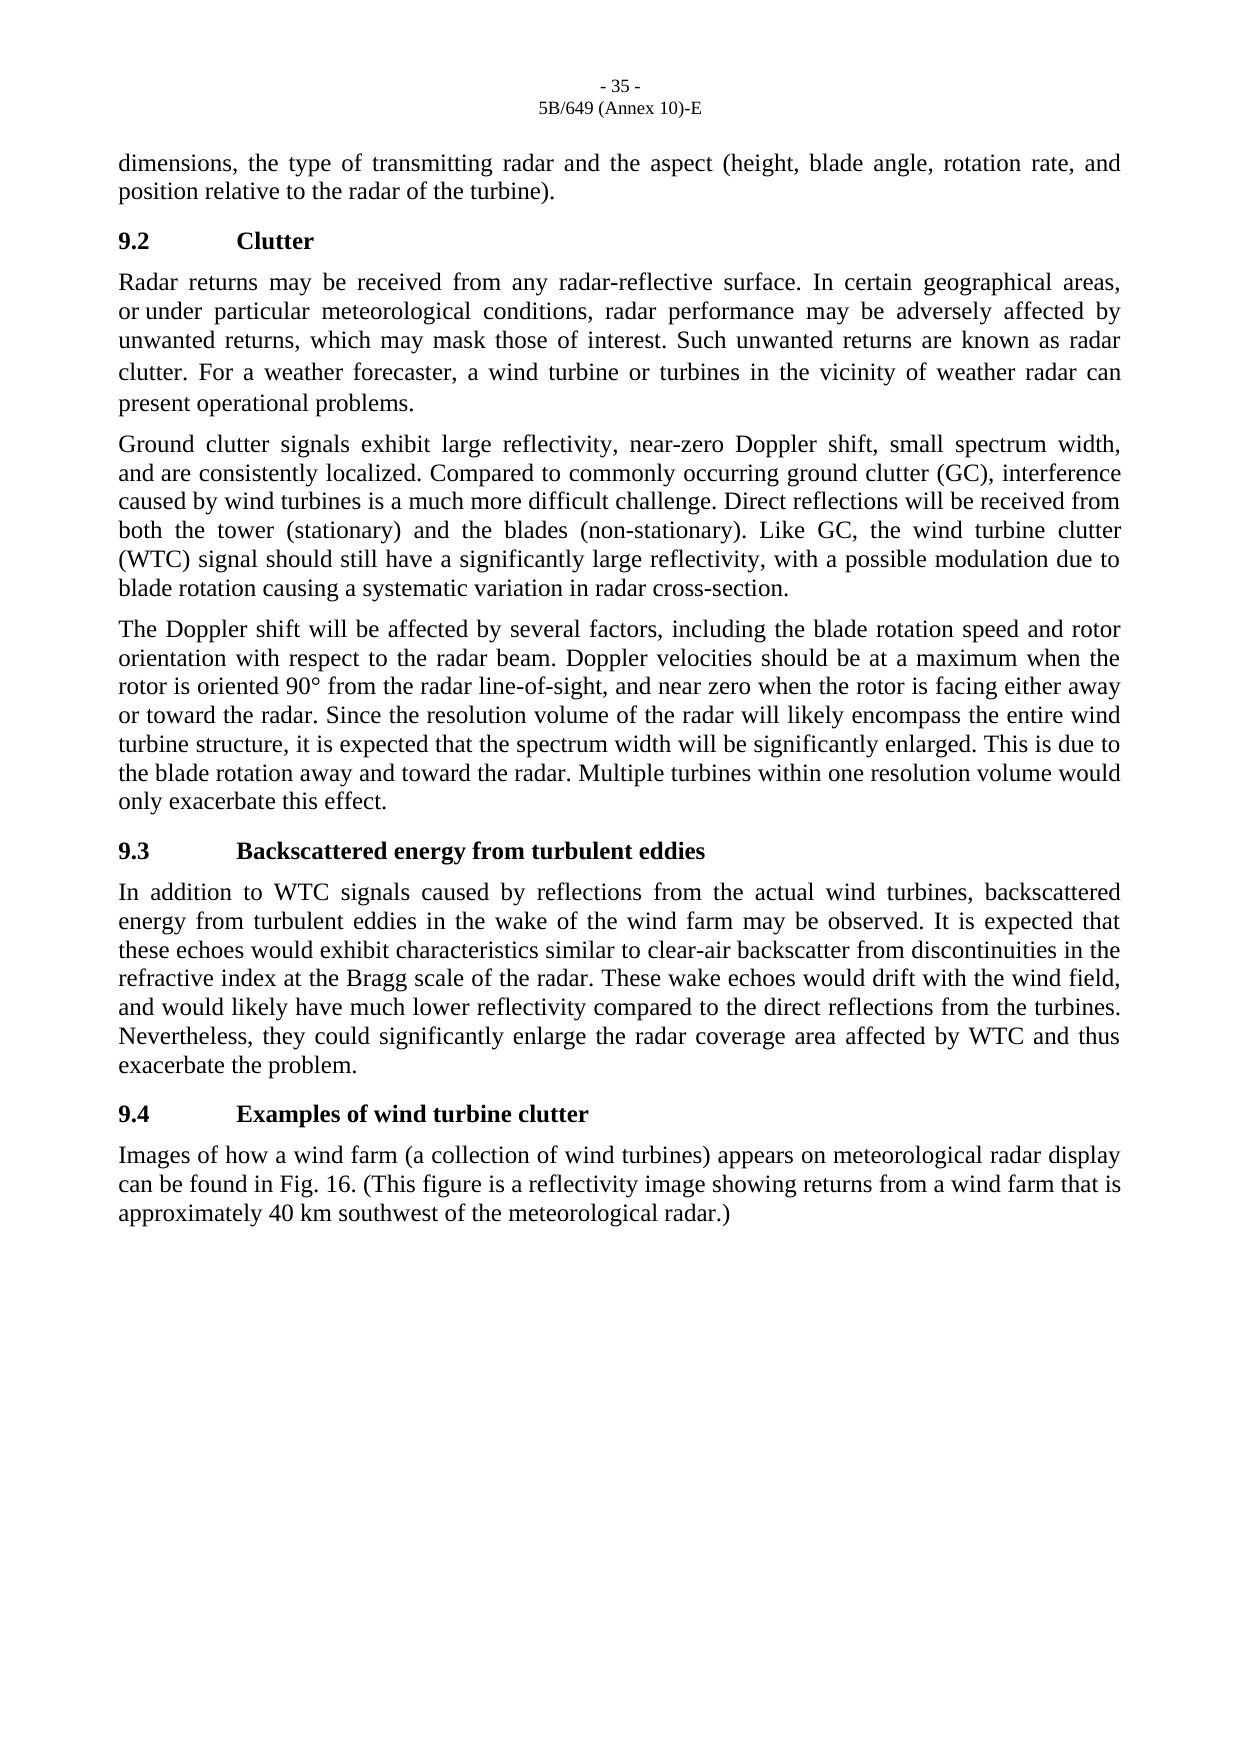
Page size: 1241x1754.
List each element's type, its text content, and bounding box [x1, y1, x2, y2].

subtitle 9.3 Backscattered energy from turbulent eddies [118, 836, 1122, 865]
text In addition to WTC signals caused by reflections from the actual wind turbines, backscattered energy from turbulent eddies in the wake of the wind farm may be observed. It is expected that these echoes would exhibit characteristics similar to clear-air backscatter from discontinuities in the refractive index at the Bragg scale of the radar. These wake echoes would drift with the wind field, and would likely have much lower reflectivity compared to the direct reflections from the turbines. Nevertheless, they could significantly enlarge the radar coverage area affected by WTC and thus exacerbate the problem. [118, 877, 1122, 1078]
text Radar returns may be received from any radar-reflective surface. In certain geographical areas, or under particular meteorological conditions, radar performance may be adversely affected by unwanted returns, which may mask those of interest. Such unwanted returns are known as radar clutter. For a weather forecaster, a wind turbine or turbines in the vicinity of weather radar can present operational problems. [118, 267, 1122, 416]
text Ground clutter signals exhibit large reflectivity, near-zero Doppler shift, small spectrum width, and are consistently localized. Compared to commonly occurring ground clutter (GC), interference caused by wind turbines is a much more difficult challenge. Direct reflections will be received from both the tower (stationary) and the blades (non-stationary). Like GC, the wind turbine clutter (WTC) signal should still have a significantly large reflectivity, with a possible modulation due to blade rotation causing a systematic variation in radar cross-section. [118, 429, 1122, 601]
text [118, 148, 1122, 205]
text Images of how a wind farm (a collection of wind turbines) appears on meteorological radar display can be found in Fig. 16. (This figure is a reflectivity image showing returns from a wind farm that is approximately 40 km southwest of the meteorological radar.) [118, 1141, 1122, 1227]
text The Doppler shift will be affected by several factors, including the blade rotation speed and rotor orientation with respect to the radar beam. Doppler velocities should be at a maximum when the rotor is oriented 90° from the radar line-of-sight, and near zero when the rotor is facing either away or toward the radar. Since the resolution volume of the radar will likely encompass the entire wind turbine structure, it is expected that the spectrum width will be significantly enlarged. This is due to the blade rotation away and toward the radar. Multiple turbines within one resolution volume would only exacerbate this effect. [118, 614, 1122, 815]
subtitle 9.2 Clutter [118, 226, 1122, 255]
subtitle 9.4 Examples of wind turbine clutter [118, 1099, 1122, 1128]
